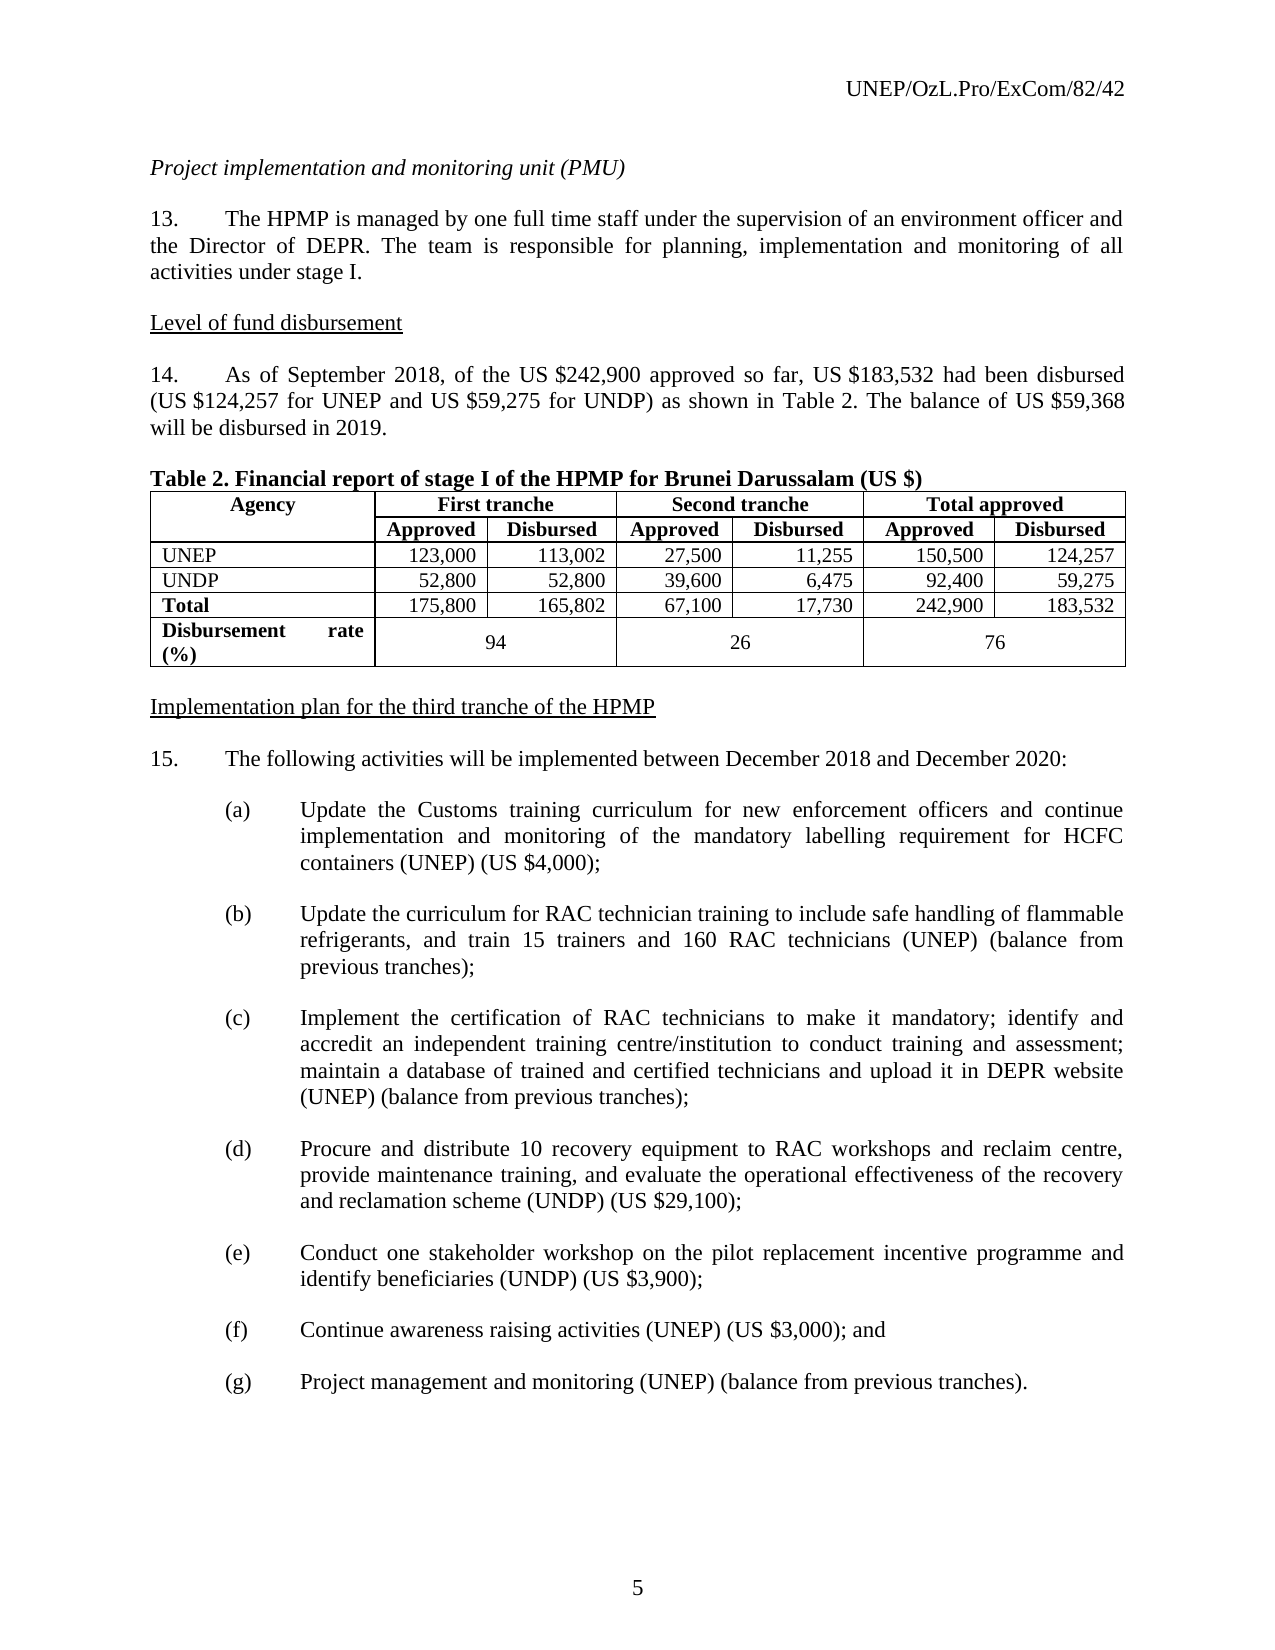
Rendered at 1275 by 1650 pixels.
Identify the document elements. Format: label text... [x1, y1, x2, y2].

table_cell 76 [864, 618, 1125, 666]
table_cell 165,802 [488, 593, 616, 617]
table_cell 92,400 [864, 568, 994, 592]
subtitle The following activities will be implemented between December 2018 and December 2020: [150, 745, 1125, 771]
text Table 2. Financial report of stage I of the HPMP for Brunei Darussalam (US $) [150, 465, 1125, 491]
table_cell Disbursed [488, 518, 616, 541]
text Project implementation and monitoring unit (PMU) [150, 154, 1125, 180]
table_cell 11,255 [733, 543, 863, 567]
table_cell Disbursement rate (%) [151, 618, 374, 666]
table_cell 175,800 [376, 593, 487, 617]
table_cell 242,900 [864, 593, 994, 617]
subtitle Continue awareness raising activities (UNEP) (US $3,000); and [225, 1316, 1125, 1343]
table_header Second tranche [617, 492, 863, 516]
table_cell Total [151, 593, 374, 617]
table_cell 123,000 [376, 543, 487, 567]
table_header Agency [151, 492, 374, 541]
subtitle Project management and monitoring (UNEP) (balance from previous tranches). [225, 1368, 1125, 1394]
table_cell 39,600 [617, 568, 732, 592]
table_cell 94 [376, 618, 616, 666]
table_cell 124,257 [995, 543, 1125, 567]
table_cell 17,730 [733, 593, 863, 617]
table_cell 26 [617, 618, 863, 666]
table_cell Approved [864, 518, 994, 541]
subtitle Conduct one stakeholder workshop on the pilot replacement incentive programme and identify beneficiaries (UNDP) (US $3,900); [225, 1239, 1125, 1291]
subtitle The HPMP is managed by one full time staff under the supervision of an environment officer and the Director of DEPR. The team is responsible for planning, implementation and monitoring of all activities under stage I. [150, 205, 1125, 284]
table_cell Disbursed [995, 518, 1125, 541]
subtitle Level of fund disbursement [150, 309, 1125, 336]
table_cell 150,500 [864, 543, 994, 567]
table_cell 67,100 [617, 593, 732, 617]
table_cell Disbursed [733, 518, 863, 541]
subtitle Implementation plan for the third tranche of the HPMP [150, 693, 1125, 720]
table_cell 6,475 [733, 568, 863, 592]
table_cell 27,500 [617, 543, 732, 567]
table_cell 59,275 [995, 568, 1125, 592]
subtitle Implement the certification of RAC technicians to make it mandatory; identify and accredit an independent training centre/institution to conduct training and assessment; maintain a database of trained and certified technicians and upload it in DEPR website (UNEP) (balance from previous tranches); [225, 1004, 1125, 1109]
subtitle Procure and distribute 10 recovery equipment to RAC workshops and reclaim centre, provide maintenance training, and evaluate the operational effectiveness of the recovery and reclamation scheme (UNDP) (US $29,100); [225, 1134, 1125, 1214]
table_header First tranche [376, 492, 616, 516]
table_cell UNEP [151, 543, 374, 567]
table_cell Approved [617, 518, 732, 541]
table_cell 183,532 [995, 593, 1125, 617]
subtitle Update the curriculum for RAC technician training to include safe handling of flammable refrigerants, and train 15 trainers and 160 RAC technicians (UNEP) (balance from previous tranches); [225, 900, 1125, 979]
table_header Total approved [864, 492, 1125, 516]
subtitle Update the Customs training curriculum for new enforcement officers and continue implementation and monitoring of the mandatory labelling requirement for HCFC containers (UNEP) (US $4,000); [225, 796, 1125, 875]
table_cell Approved [376, 518, 487, 541]
subtitle As of September 2018, of the US $242,900 approved so far, US $183,532 had been disbursed (US $124,257 for UNEP and US $59,275 for UNDP) as shown in Table 2. The balance of US $59,368 will be disbursed in 2019. [150, 361, 1125, 440]
table_cell 52,800 [488, 568, 616, 592]
table_cell 52,800 [376, 568, 487, 592]
table_cell UNDP [151, 568, 374, 592]
table_cell 113,002 [488, 543, 616, 567]
